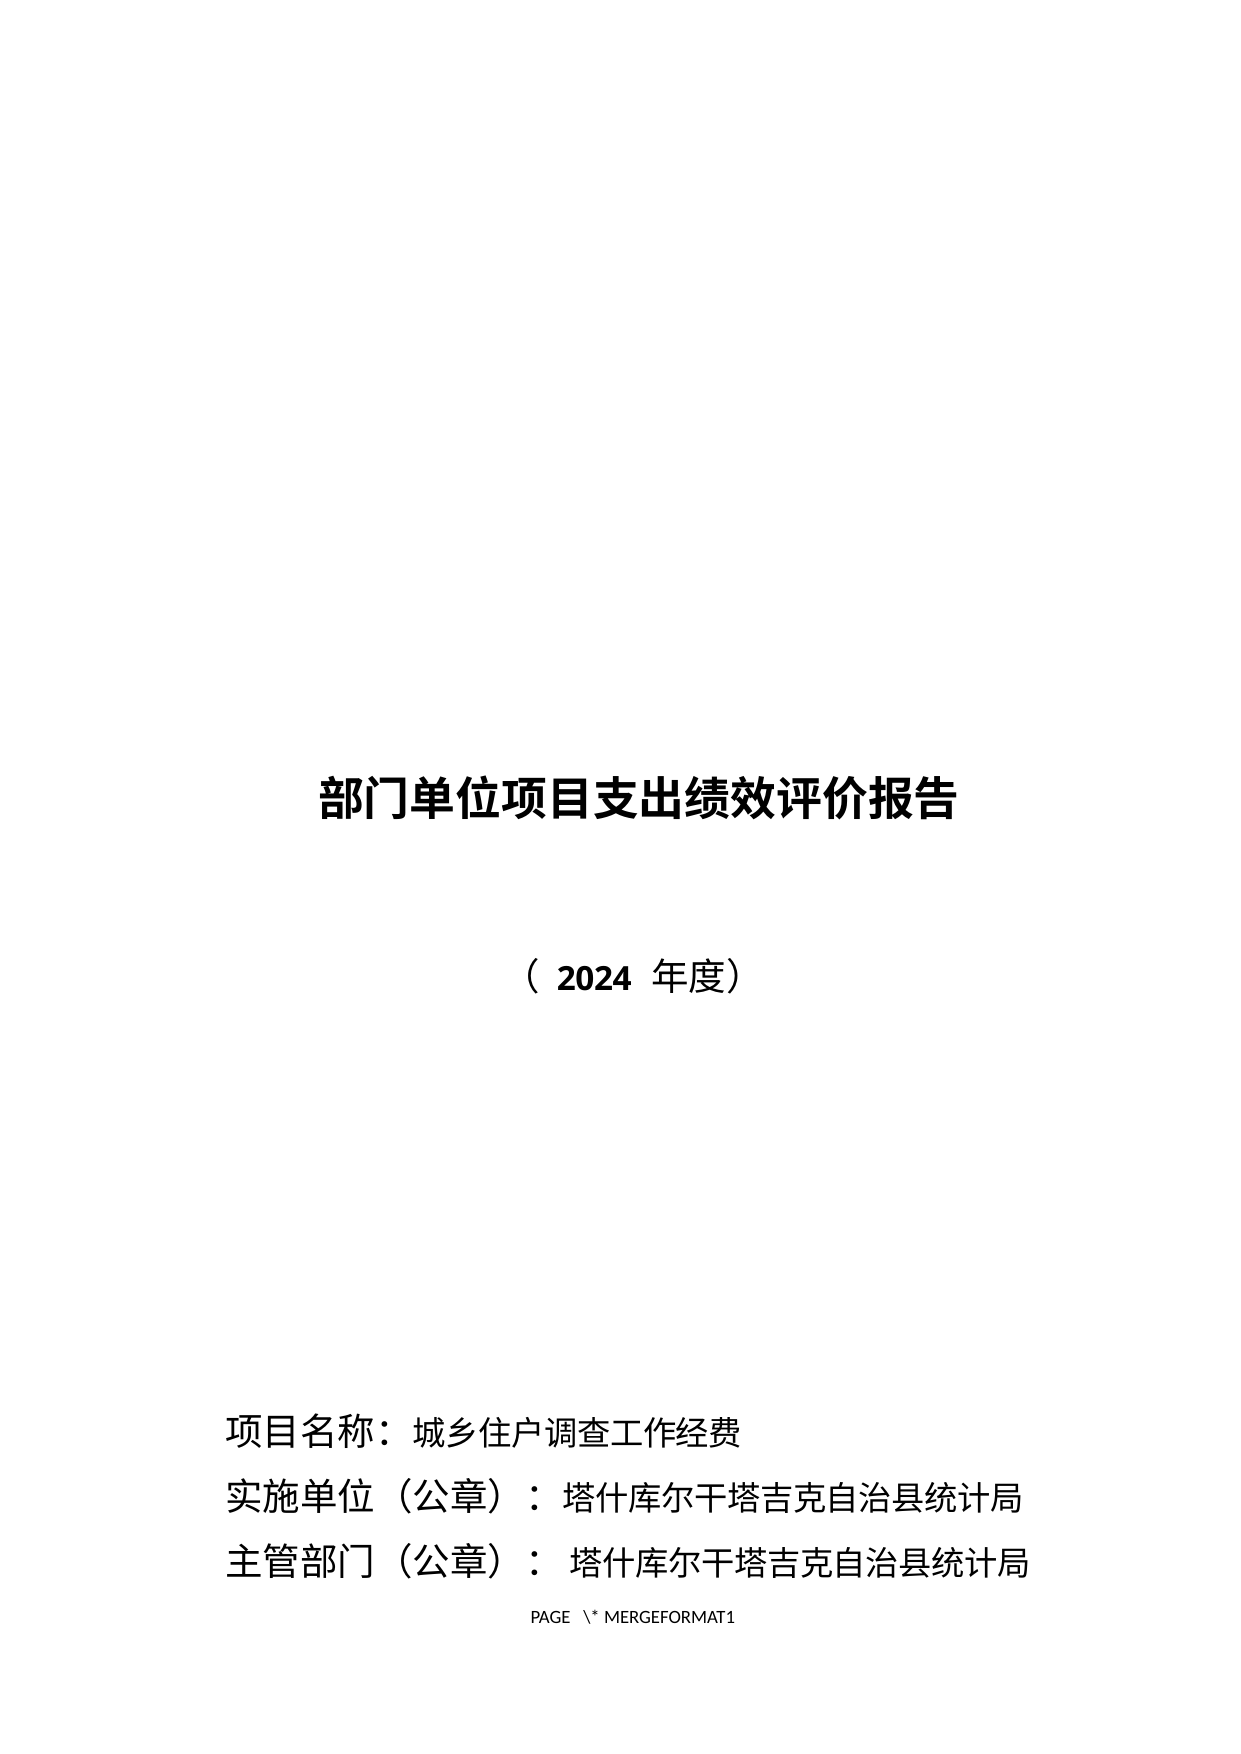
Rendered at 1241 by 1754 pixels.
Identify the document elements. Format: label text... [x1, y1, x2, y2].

text 部门单位项目支出绩效评价报告 [187, 747, 1078, 844]
text 主管部门（公章）： 塔什库尔干塔吉克自治县统计局 [187, 1527, 1078, 1592]
text 实施单位（公章）：塔什库尔干塔吉克自治县统计局 [187, 1462, 1078, 1527]
text 项目名称：城乡住户调查工作经费 [187, 1397, 1078, 1462]
text （ 2024 年度） [187, 942, 1078, 1007]
